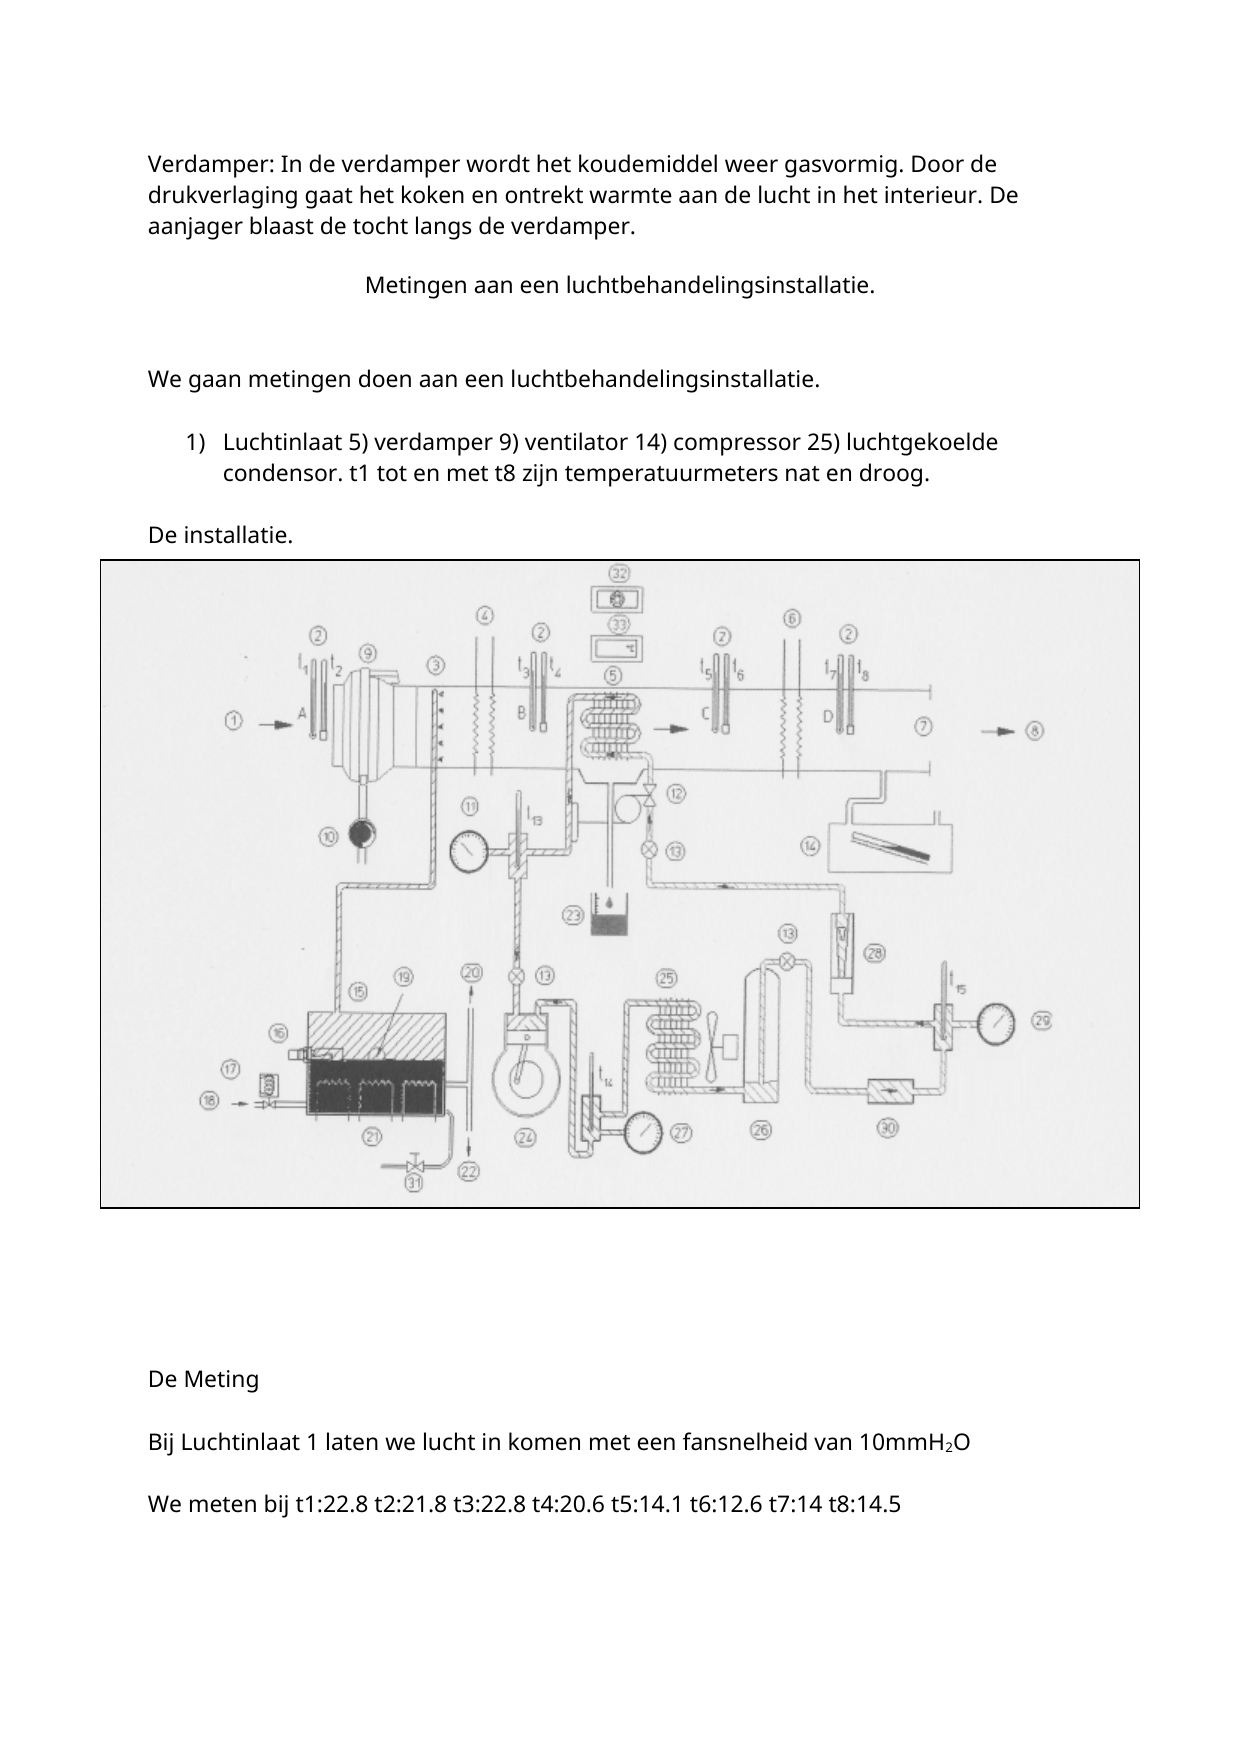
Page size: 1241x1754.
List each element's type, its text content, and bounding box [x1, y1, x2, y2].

text We meten bij t1:22.8 t2:21.8 t3:22.8 t4:20.6 t5:14.1 t6:12.6 t7:14 t8:14.5 [148, 1488, 1093, 1519]
text Verdamper: In de verdamper wordt het koudemiddel weer gasvormig. Door de drukverlaging gaat het koken en ontrekt warmte aan de lucht in het interieur. De aanjager blaast de tocht langs de verdamper. [148, 148, 1093, 241]
text Bij Luchtinlaat 1 laten we lucht in komen met een fansnelheid van 10mmH2O [148, 1426, 1093, 1457]
text Metingen aan een luchtbehandelingsinstallatie. [148, 269, 1093, 301]
list Luchtinlaat 5) verdamper 9) ventilator 14) compressor 25) luchtgekoelde condensor. t1 tot en met t8 zijn temperatuurmeters nat en droog. [185, 426, 1093, 488]
text De installatie. [148, 519, 1093, 551]
text De Meting [148, 1363, 1093, 1394]
text We gaan metingen doen aan een luchtbehandelingsinstallatie. [148, 363, 1093, 394]
picture [101, 561, 1139, 1207]
